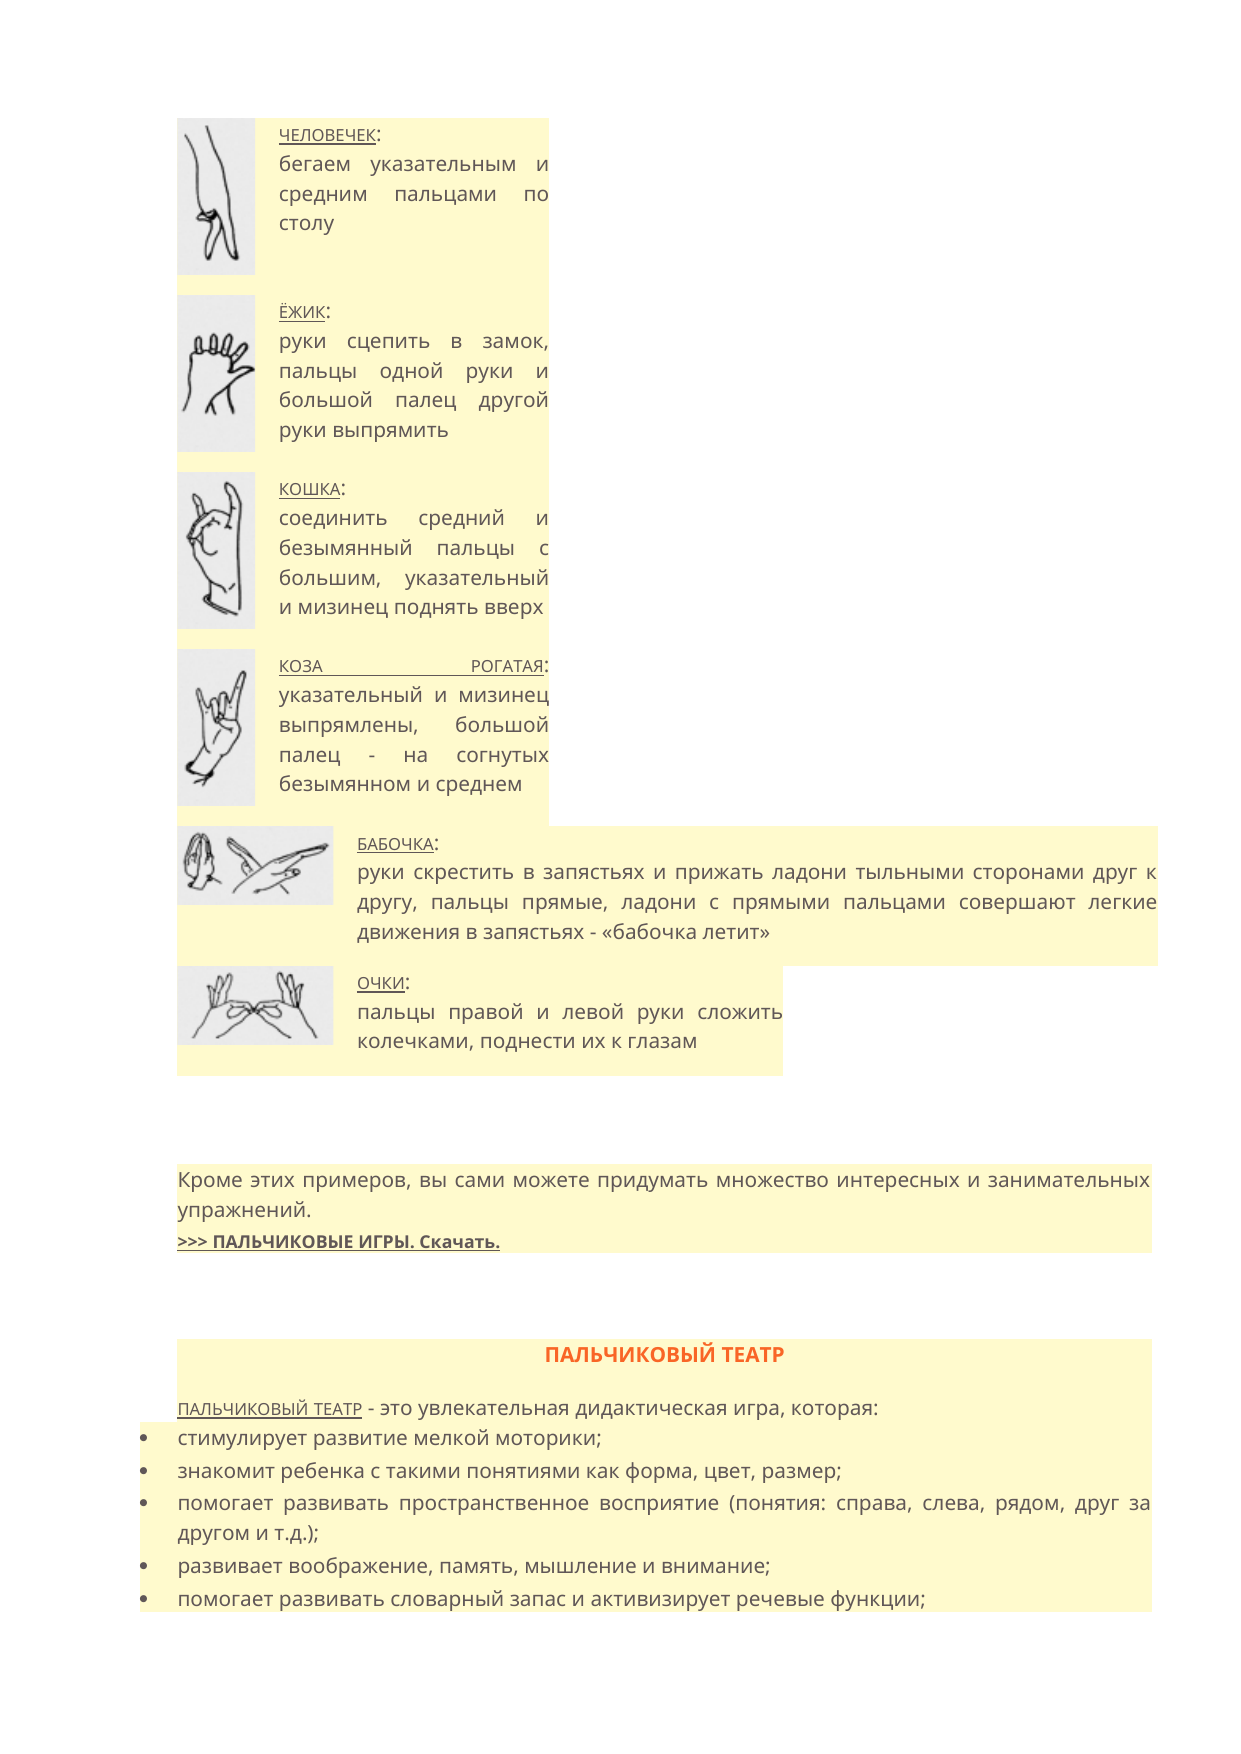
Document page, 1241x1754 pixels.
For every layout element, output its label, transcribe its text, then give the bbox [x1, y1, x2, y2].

table_header человечек: бегаем указательным и средним пальцами по столу [263, 118, 549, 295]
picture [177, 826, 334, 905]
text Кроме этих примеров, вы сами можете придумать множество интересных и занимательных упражнений. [177, 1164, 1152, 1223]
table_header [177, 826, 341, 966]
table_header коза рогатая: указательный и мизинец выпрямлены, большой палец - на согнутых безымянном и среднем [263, 649, 549, 826]
table_header очки: пальцы правой и левой руки сложить колечками, поднести их к глазам [341, 966, 783, 1076]
picture [177, 649, 256, 806]
table_header ёжик: руки сцепить в замок, пальцы одной руки и большой палец другой руки выпрямить [263, 295, 549, 472]
list развивает воображение, память, мышление и внимание; [140, 1550, 1152, 1579]
picture [177, 118, 256, 275]
table_header [177, 649, 263, 826]
table_header кошка: соединить средний и безымянный пальцы с большим, указательный и мизинец поднять вверх [263, 472, 549, 649]
table_header [177, 966, 341, 1076]
table_header [177, 295, 263, 472]
picture [177, 472, 256, 629]
list помогает развивать пространственное восприятие (понятия: справа, слева, рядом, друг за другом и т.д.); [140, 1487, 1152, 1547]
picture [177, 295, 256, 452]
table_header [177, 472, 263, 649]
picture [177, 966, 334, 1045]
table_header бабочка: руки скрестить в запястьях и прижать ладони тыльными сторонами друг к другу, пальцы прямые, ладони с прямыми пальцами совершают легкие движения в запястьях - «бабочка летит» [341, 826, 1158, 966]
list помогает развивать словарный запас и активизирует речевые функции; [140, 1583, 1152, 1612]
list стимулирует развитие мелкой моторики; [140, 1422, 1152, 1451]
text пальчиковый театр - это увлекательная дидактическая игра, которая: [177, 1392, 1152, 1422]
subtitle ПАЛЬЧИКОВЫЙ ТЕАТР [177, 1339, 1152, 1368]
text >>> ПАЛЬЧИКОВЫЕ ИГРЫ. Скачать. [177, 1223, 1152, 1253]
list знакомит ребенка с такими понятиями как форма, цвет, размер; [140, 1454, 1152, 1484]
table_header [177, 118, 263, 295]
